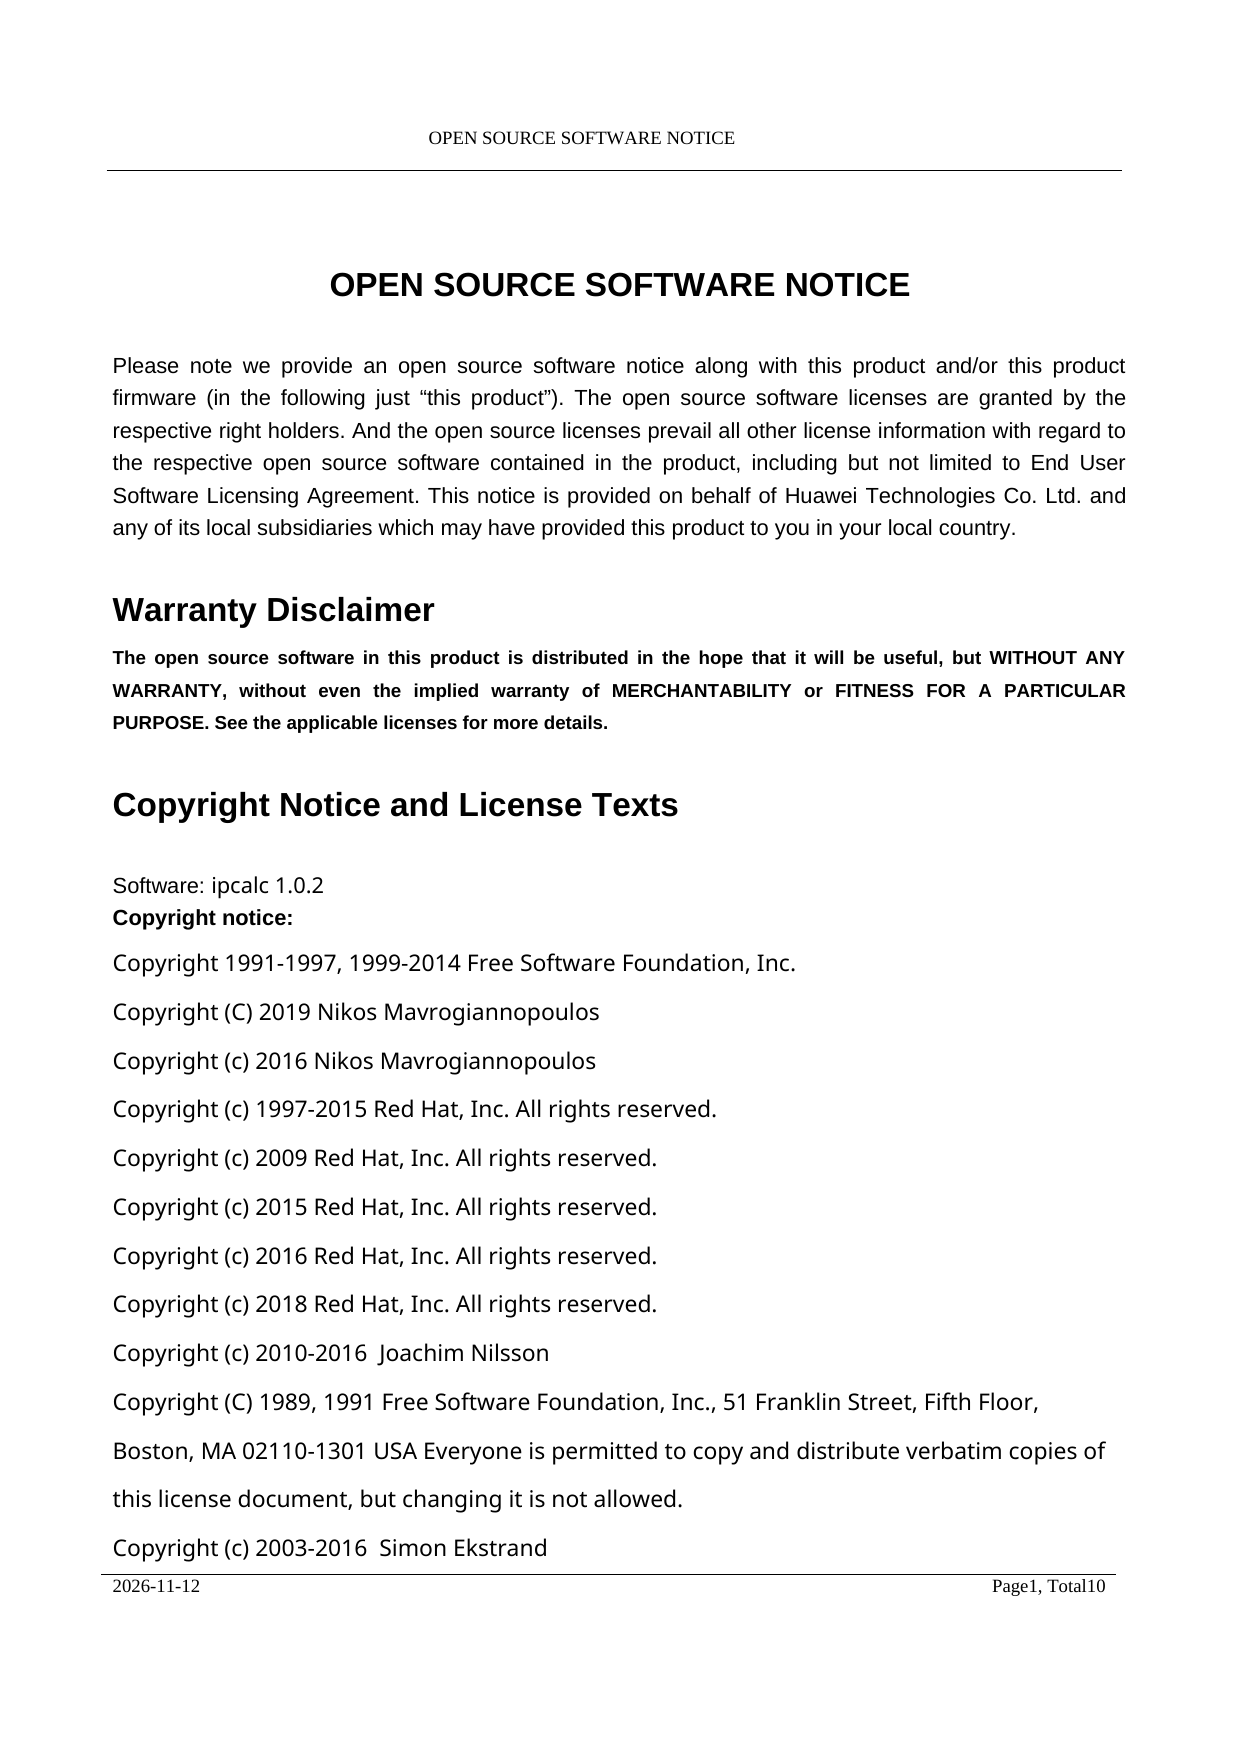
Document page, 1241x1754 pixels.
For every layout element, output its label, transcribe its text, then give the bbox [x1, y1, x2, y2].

text Copyright notice: [112, 901, 1128, 934]
text Copyright Notice and License Texts [112, 771, 1128, 836]
text Software: ipcalc 1.0.2 [112, 869, 1128, 901]
text Copyright 1991-1997, 1999-2014 Free Software Foundation, Inc. Copyright (C) 2019 Nikos Mavrogiannopoulos Copyright (c) 2016 Nikos Mavrogiannopoulos Copyright (c) 1997-2015 Red Hat, Inc. All rights reserved. Copyright (c) 2009 Red Hat, Inc. All rights reserved. Copyright (c) 2015 Red Hat, Inc. All rights reserved. Copyright (c) 2016 Red Hat, Inc. All rights reserved. Copyright (c) 2018 Red Hat, Inc. All rights reserved. Copyright (c) 2010-2016 Joachim Nilsson Copyright (C) 1989, 1991 Free Software Foundation, Inc., 51 Franklin Street, Fifth Floor, Boston, MA 02110-1301 USA Everyone is permitted to copy and distribute verbatim copies of this license document, but changing it is not allowed. Copyright (c) 2003-2016 Simon Ekstrand [112, 947, 1128, 1564]
text The open source software in this product is distributed in the hope that it will be useful, but WITHOUT ANY WARRANTY, without even the implied warranty of MERCHANTABILITY or FITNESS FOR A PARTICULAR PURPOSE. See the applicable licenses for more details. [112, 641, 1128, 739]
text OPEN SOURCE SOFTWARE NOTICE [112, 251, 1128, 316]
text Please note we provide an open source software notice along with this product and/or this product firmware (in the following just “this product”). The open source software licenses are granted by the respective right holders. And the open source licenses prevail all other license information with regard to the respective open source software contained in the product, including but not limited to End User Software Licensing Agreement. This notice is provided on behalf of Huawei Technologies Co. Ltd. and any of its local subsidiaries which may have provided this product to you in your local country. [112, 349, 1128, 544]
text Warranty Disclaimer [112, 576, 1128, 641]
